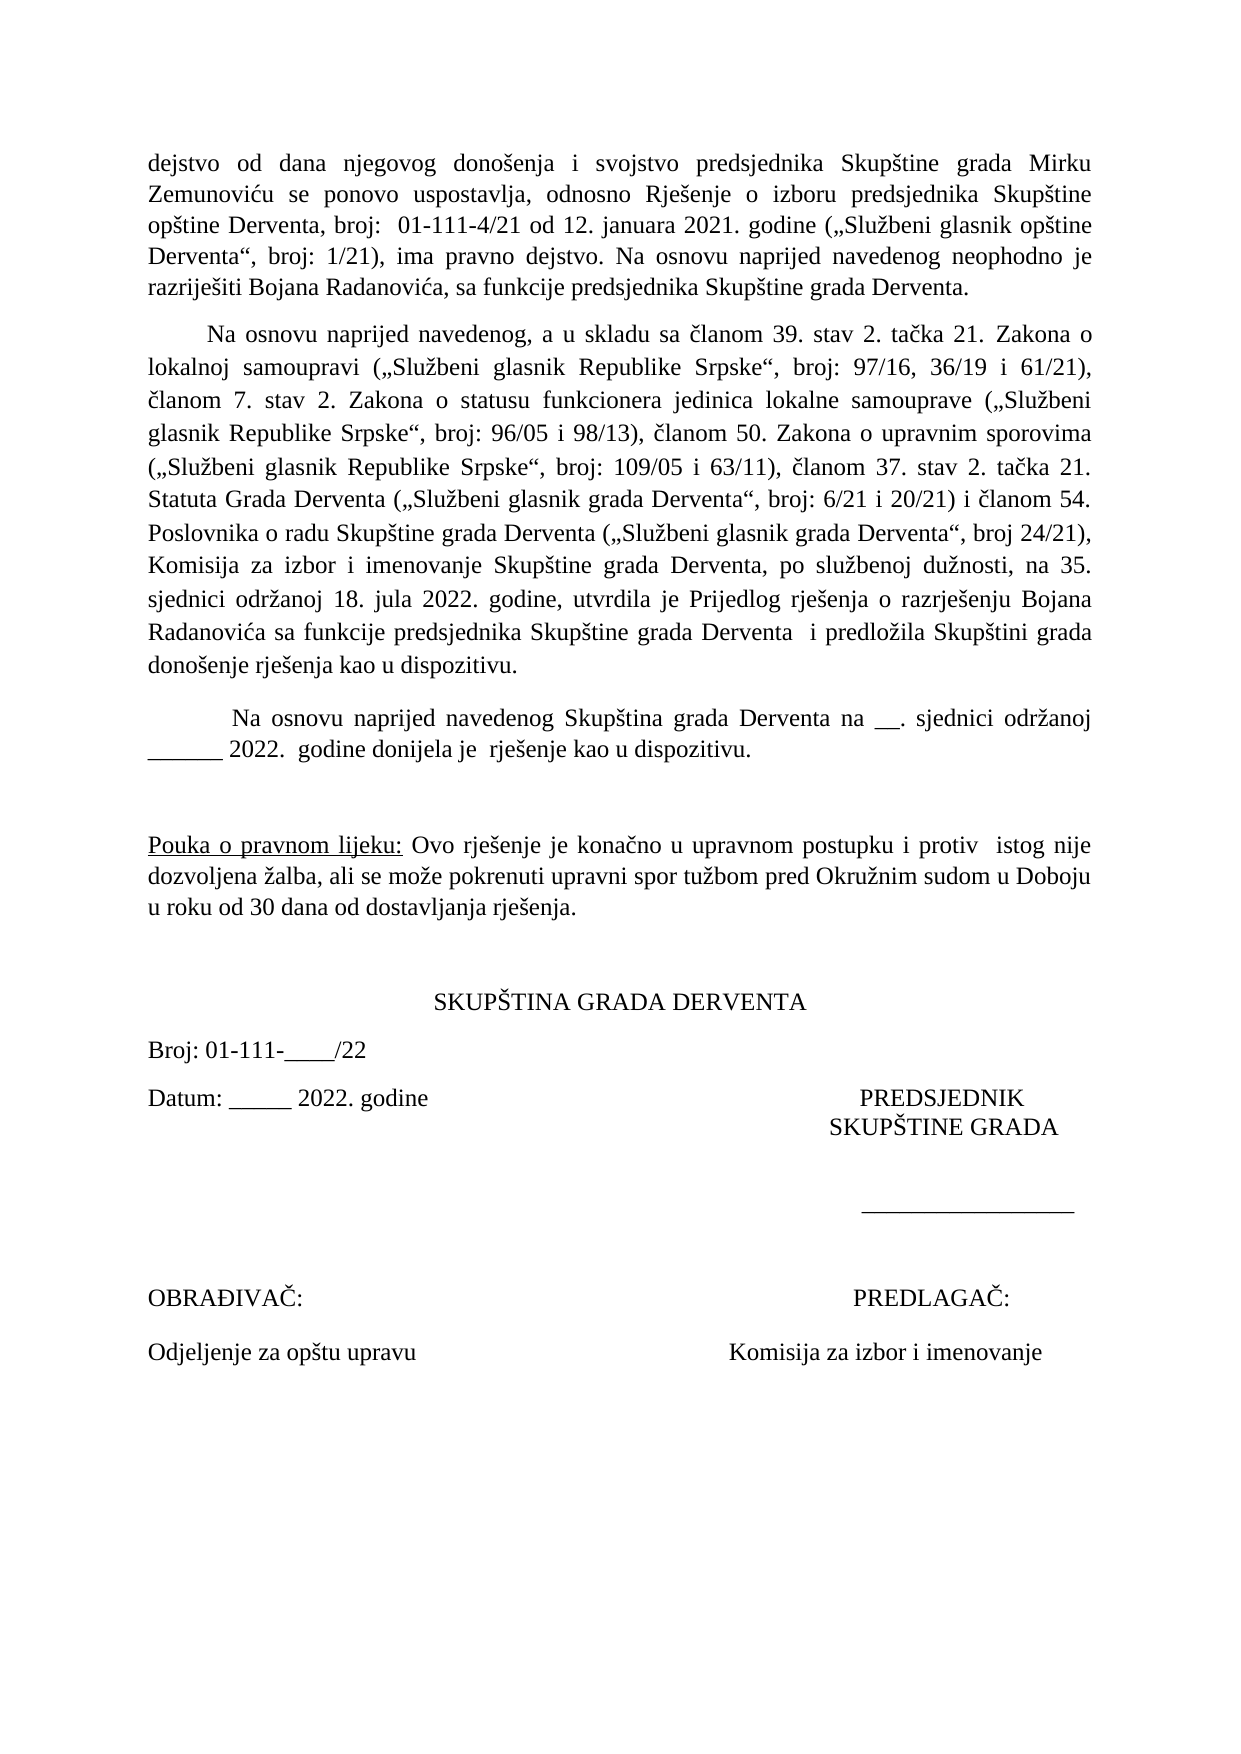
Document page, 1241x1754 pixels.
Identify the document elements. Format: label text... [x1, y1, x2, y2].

text SKUPŠTINE GRADA [148, 1112, 1093, 1140]
text Pouka o pravnom lijeku: Ovo rješenje je konačno u upravnom postupku i protiv istog nije dozvolјena žalba, ali se može pokrenuti upravni spor tužbom pred Okružnim sudom u Doboju u roku od 30 dana od dostavlјanja rješenja. [148, 830, 1093, 921]
text Broj: 01-111-____/22 [148, 1035, 1093, 1064]
text Na osnovu naprijed navedenog Skupština grada Derventa na __. sjednici održanoj ______ 2022. godine donijela je rješenje kao u dispozitivu. [148, 703, 1093, 763]
text SKUPŠTINA GRADA DERVENTA [148, 987, 1093, 1016]
text Odjelјenje za opštu upravu Komisija za izbor i imenovanje [148, 1337, 1093, 1365]
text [148, 148, 1093, 301]
text Datum: _____ 2022. godine PREDSJEDNIK [148, 1083, 1093, 1112]
text Na osnovu naprijed navedenog, a u skladu sa članom 39. stav 2. tačka 21. Zakona o lokalnoj samoupravi („Službeni glasnik Republike Srpske“, broj: 97/16, 36/19 i 61/21), članom 7. stav 2. Zakona o statusu funkcionera jedinica lokalne samouprave („Službeni glasnik Republike Srpske“, broj: 96/05 i 98/13), članom 50. Zakona o upravnim sporovima („Službeni glasnik Republike Srpske“, broj: 109/05 i 63/11), članom 37. stav 2. tačka 21. Statuta Grada Derventa („Službeni glasnik grada Derventa“, broj: 6/21 i 20/21) i članom 54. Poslovnika o radu Skupštine grada Derventa („Službeni glasnik grada Derventa“, broj 24/21), Komisija za izbor i imenovanje Skupštine grada Derventa, po službenoj dužnosti, na 35. sjednici održanoj 18. jula 2022. godine, utvrdila je Prijedlog rješenja o razrješenju Bojana Radanovića sa funkcije predsjednika Skupštine grada Derventa i predložila Skupštini grada donošenje rješenja kao u dispozitivu. [148, 319, 1093, 678]
text OBRAĐIVAČ: PREDLAGAČ: [148, 1283, 1093, 1311]
text _________________ [148, 1187, 1093, 1216]
